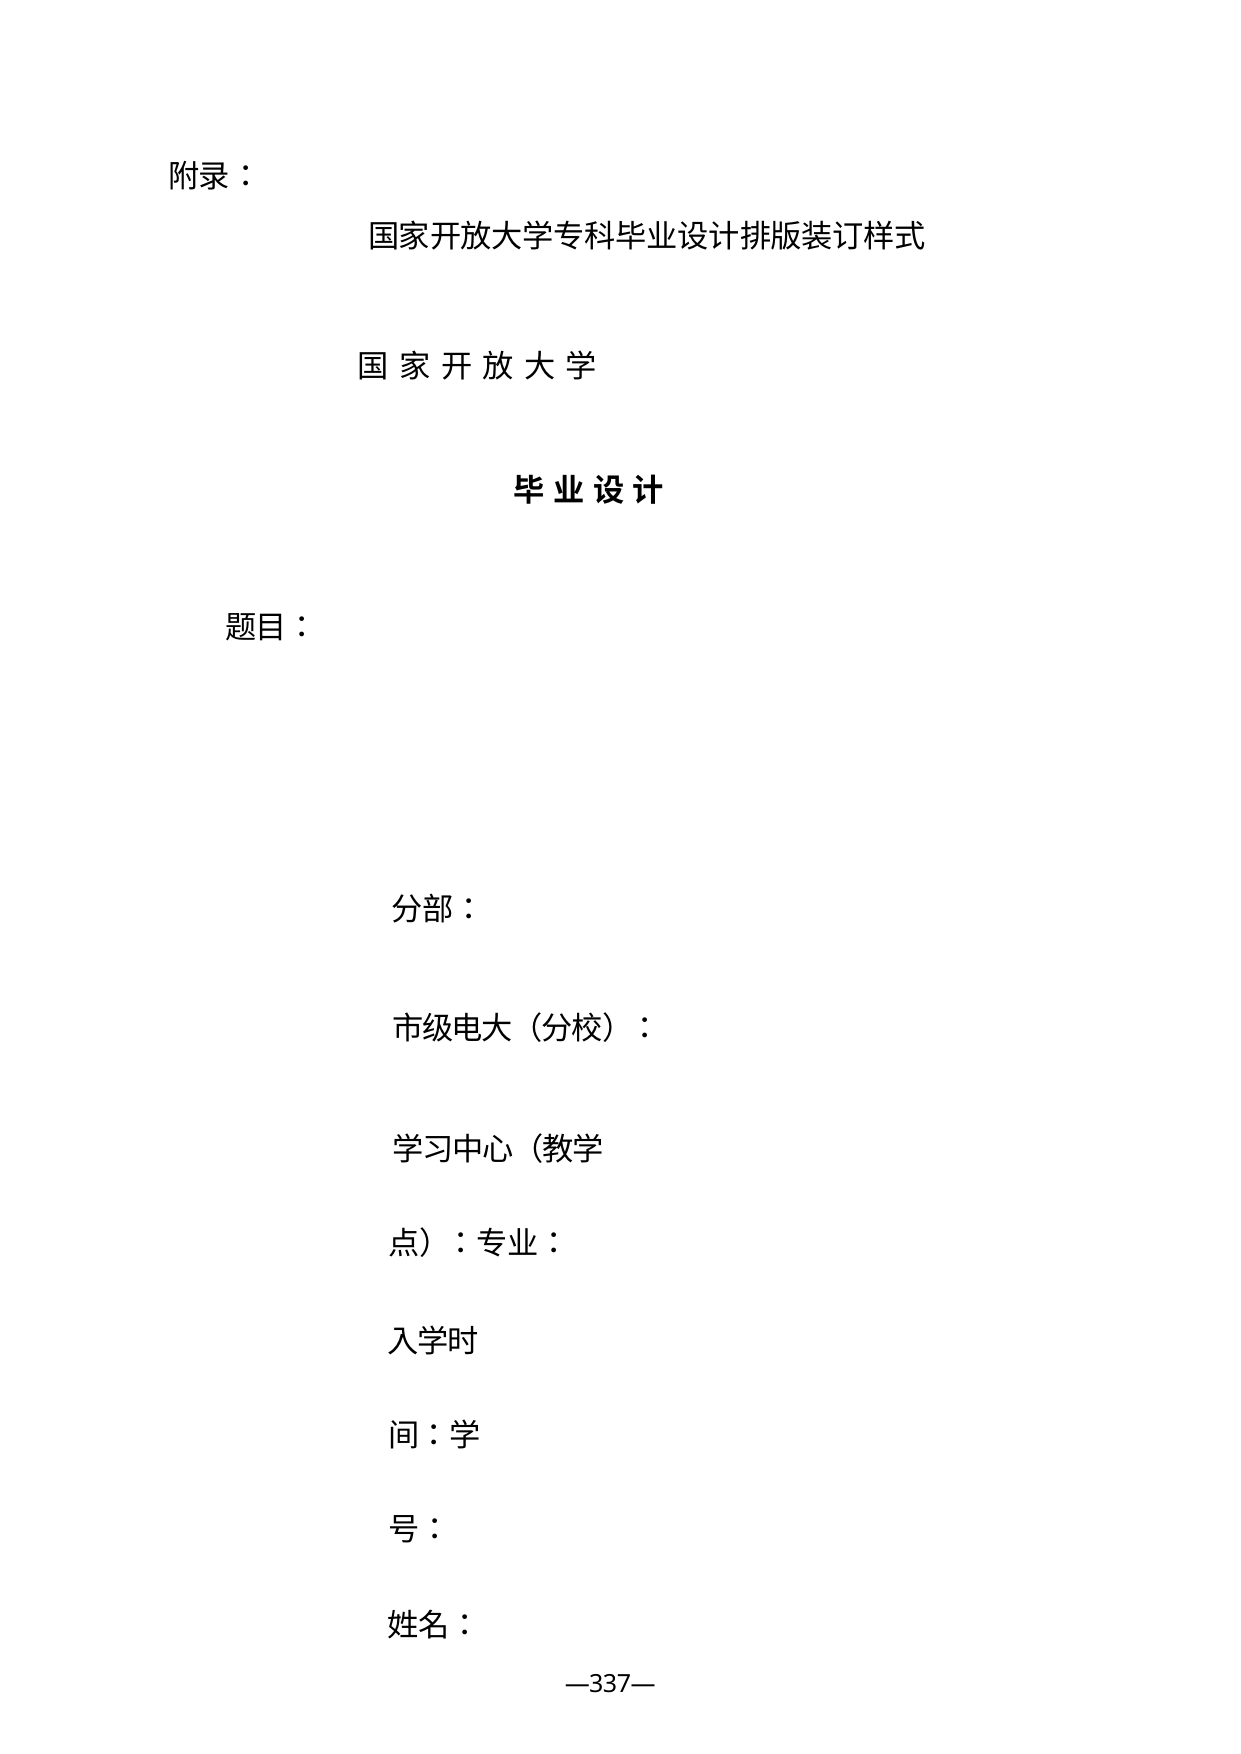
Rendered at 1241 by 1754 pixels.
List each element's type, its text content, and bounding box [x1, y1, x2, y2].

text 市级电大（分校）： [392, 1008, 1054, 1047]
text 分部： [392, 890, 1054, 928]
text 国家开放大学专科毕业设计排版装订样式 [368, 214, 1054, 255]
text 题目： [225, 607, 1054, 646]
text 姓名： [388, 1605, 1054, 1644]
text 毕业设计 [513, 468, 1054, 509]
text 国家开放大学 [358, 345, 1054, 385]
text 附录： [168, 156, 1054, 196]
text 入学时间：学号： [388, 1319, 526, 1549]
text 学习中心（教学点）：专业： [388, 1127, 661, 1263]
